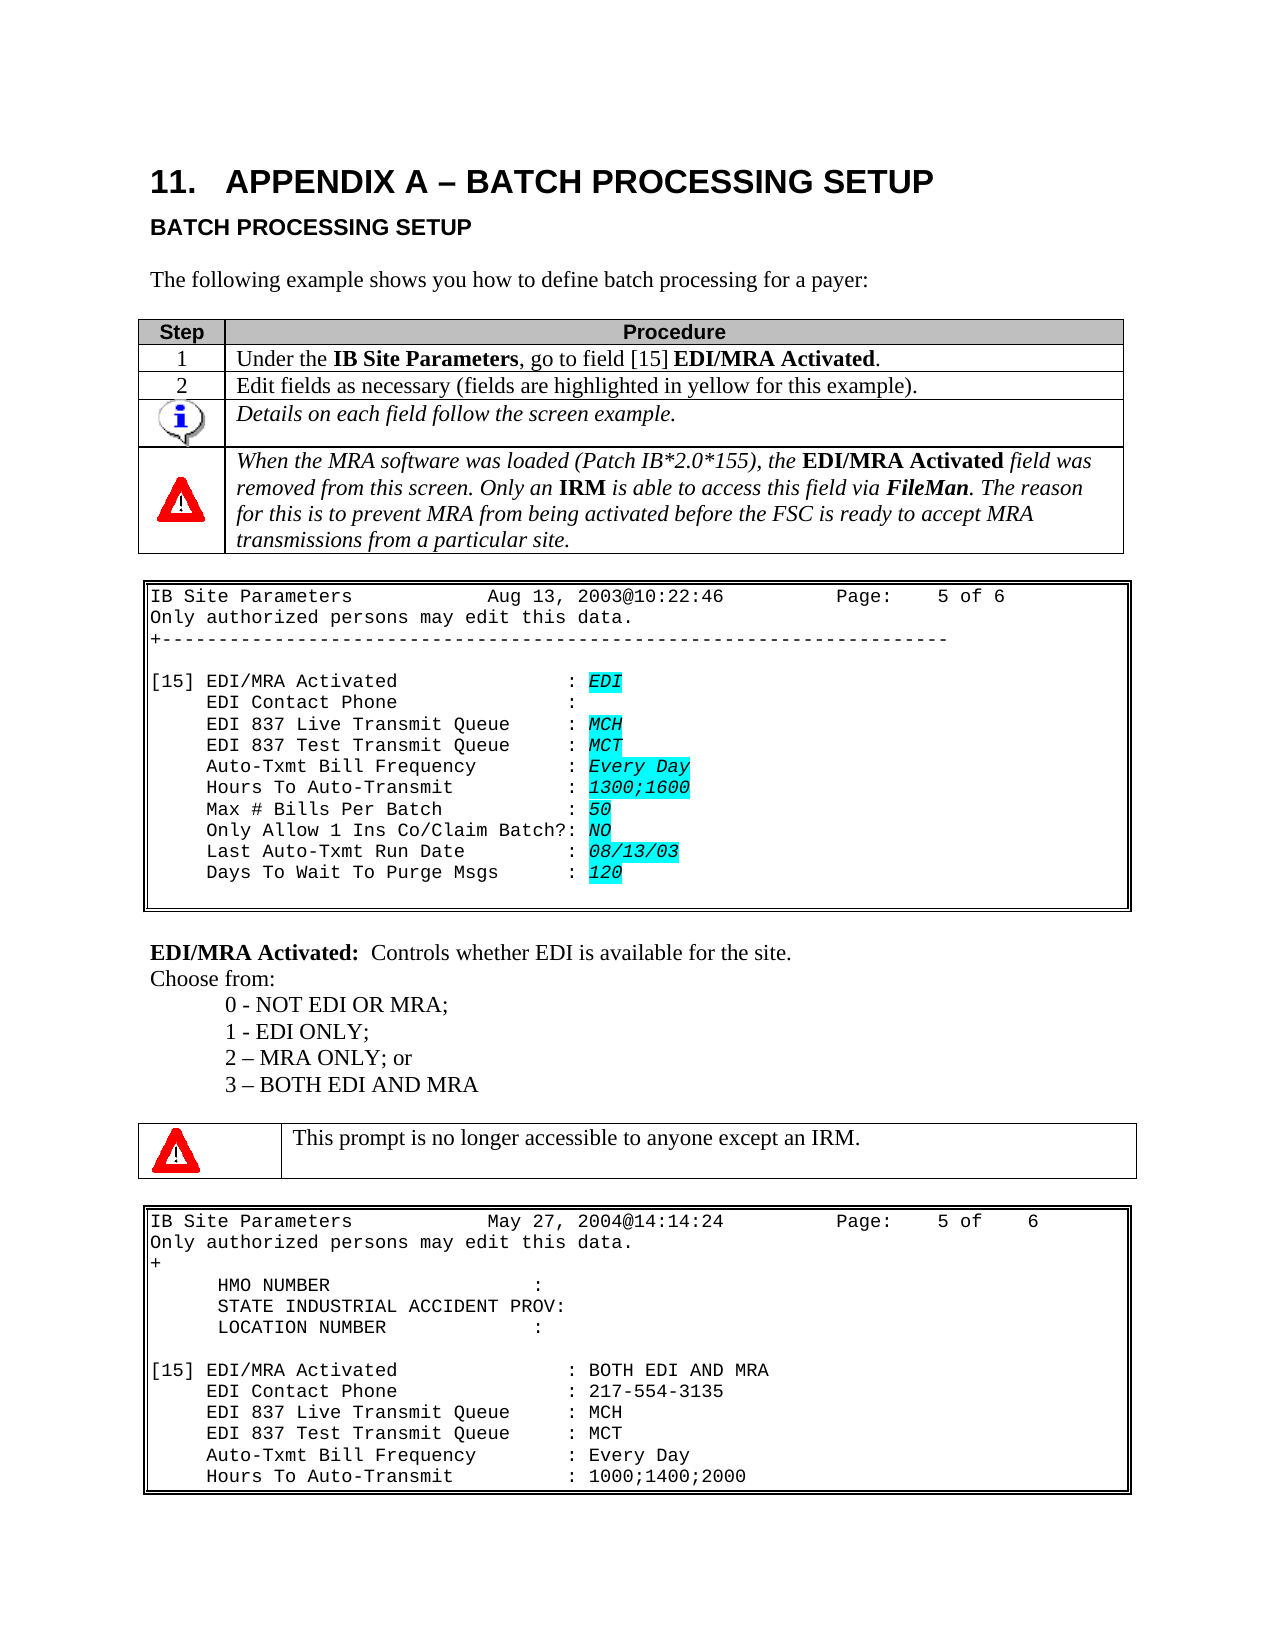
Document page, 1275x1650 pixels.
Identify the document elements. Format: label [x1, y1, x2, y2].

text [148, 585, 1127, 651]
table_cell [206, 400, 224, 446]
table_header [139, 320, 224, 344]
picture [155, 473, 209, 527]
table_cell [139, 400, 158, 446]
picture [150, 1124, 204, 1178]
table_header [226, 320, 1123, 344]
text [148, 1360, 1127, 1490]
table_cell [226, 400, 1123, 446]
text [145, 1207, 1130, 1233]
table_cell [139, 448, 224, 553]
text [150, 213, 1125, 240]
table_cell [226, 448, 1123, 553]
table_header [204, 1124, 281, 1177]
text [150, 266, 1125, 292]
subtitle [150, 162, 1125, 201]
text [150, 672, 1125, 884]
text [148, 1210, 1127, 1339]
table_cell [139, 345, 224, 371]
picture [158, 399, 206, 447]
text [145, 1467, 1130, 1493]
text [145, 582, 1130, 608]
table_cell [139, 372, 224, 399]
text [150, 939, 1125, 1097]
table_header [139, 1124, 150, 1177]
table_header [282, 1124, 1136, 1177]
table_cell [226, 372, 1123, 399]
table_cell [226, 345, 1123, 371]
